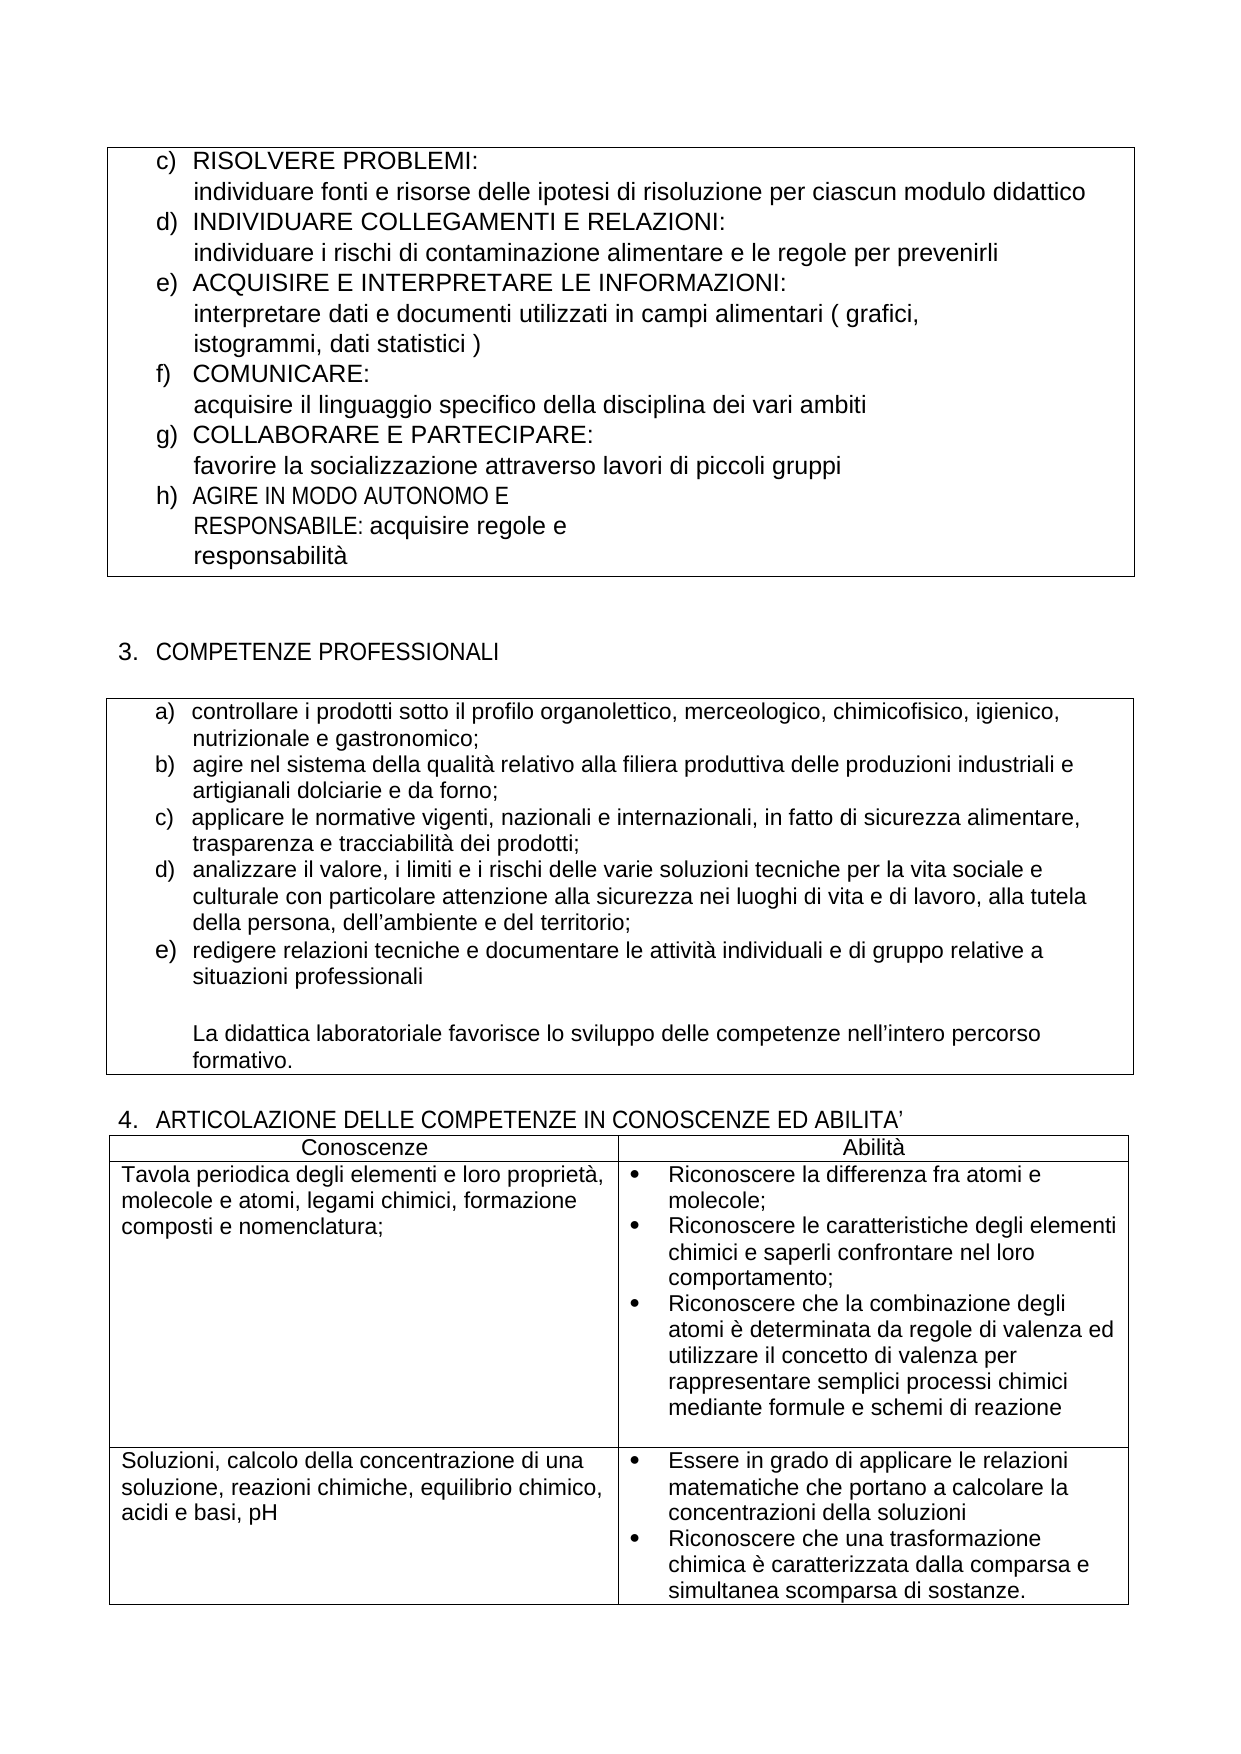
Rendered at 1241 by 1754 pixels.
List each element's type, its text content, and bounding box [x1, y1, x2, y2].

table_cell Soluzioni, calcolo della concentrazione di una soluzione, reazioni chimiche, equilibrio chimico, acidi e basi, pH [110, 1448, 618, 1604]
list ARTICOLAZIONE DELLE COMPETENZE IN CONOSCENZE ED ABILITA’ [118, 1104, 1163, 1133]
table_cell Riconoscere la differenza fra atomi e molecole; Riconoscere le caratteristiche degli elementi chimici e saperli confrontare nel loro comportamento; Riconoscere che la combinazione degli atomi è determinata da regole di valenza ed utilizzare il concetto di valenza per rappresentare semplici processi chimici mediante formule e schemi di reazione [619, 1162, 1128, 1447]
table_cell Tavola periodica degli elementi e loro proprietà, molecole e atomi, legami chimici, formazione composti e nomenclatura; [110, 1162, 618, 1447]
table_cell Essere in grado di applicare le relazioni matematiche che portano a calcolare la concentrazioni della soluzioni Riconoscere che una trasformazione chimica è caratterizzata dalla comparsa e simultanea scomparsa di sostanze. [619, 1448, 1128, 1604]
list COMPETENZE PROFESSIONALI [118, 637, 1163, 666]
table_header Conoscenze [110, 1136, 618, 1161]
table_header Abilità [619, 1136, 1128, 1161]
